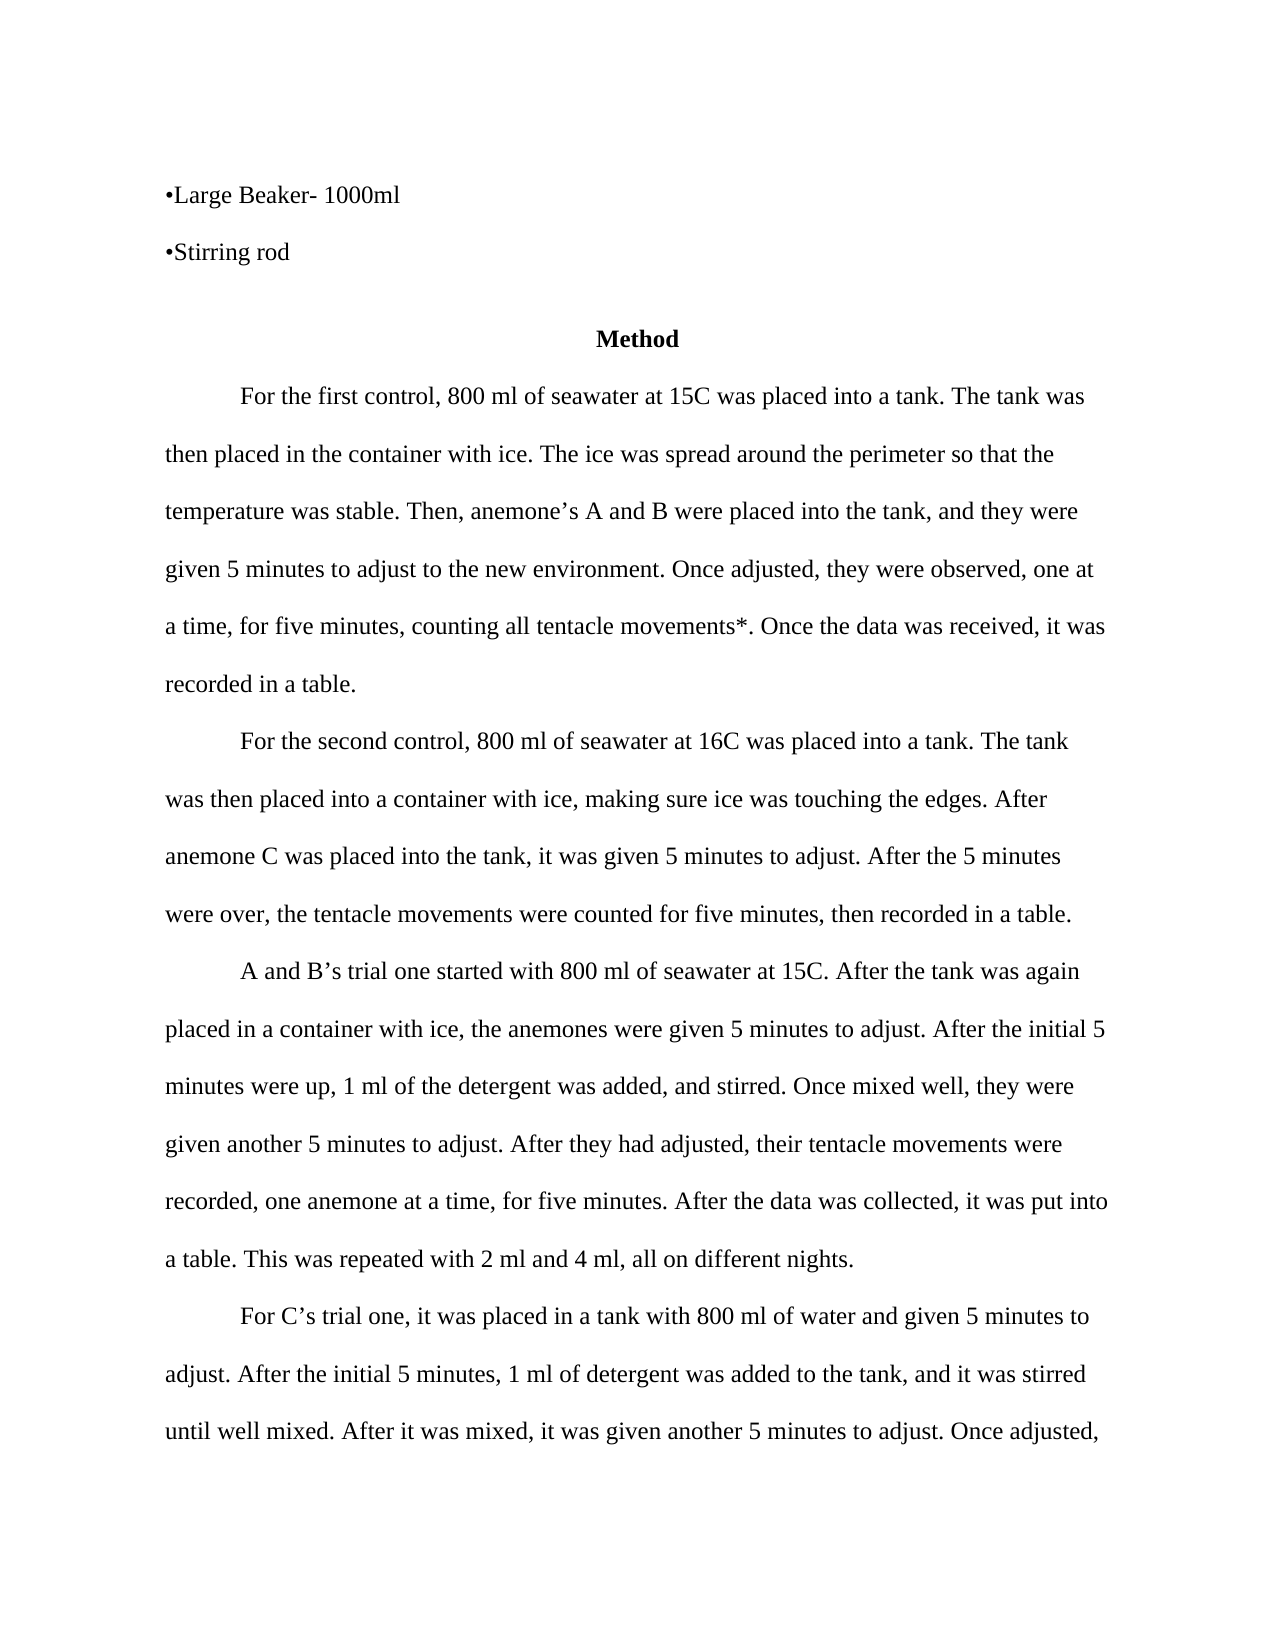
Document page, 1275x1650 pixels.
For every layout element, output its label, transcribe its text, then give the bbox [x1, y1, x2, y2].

text Method [165, 324, 1110, 352]
text A and B’s trial one started with 800 ml of seawater at 15C. After the tank was again placed in a container with ice, the anemones were given 5 minutes to adjust. After the initial 5 minutes were up, 1 ml of the detergent was added, and stirred. Once mixed well, they were given another 5 minutes to adjust. After they had adjusted, their tentacle movements were recorded, one anemone at a time, for five minutes. After the data was collected, it was put into a table. This was repeated with 2 ml and 4 ml, all on different nights. [165, 956, 1110, 1272]
text For the first control, 800 ml of seawater at 15C was placed into a tank. The tank was then placed in the container with ice. The ice was spread around the perimeter so that the temperature was stable. Then, anemone’s A and B were placed into the tank, and they were given 5 minutes to adjust to the new environment. Once adjusted, they were observed, one at a time, for five minutes, counting all tentacle movements*. Once the data was received, it was recorded in a table. [165, 381, 1110, 697]
list Large Beaker- 1000ml [165, 180, 1110, 209]
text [165, 1301, 1110, 1445]
list Stirring rod [165, 237, 1110, 266]
text For the second control, 800 ml of seawater at 16C was placed into a tank. The tank was then placed into a container with ice, making sure ice was touching the edges. After anemone C was placed into the tank, it was given 5 minutes to adjust. After the 5 minutes were over, the tentacle movements were counted for five minutes, then recorded in a table. [165, 726, 1110, 927]
